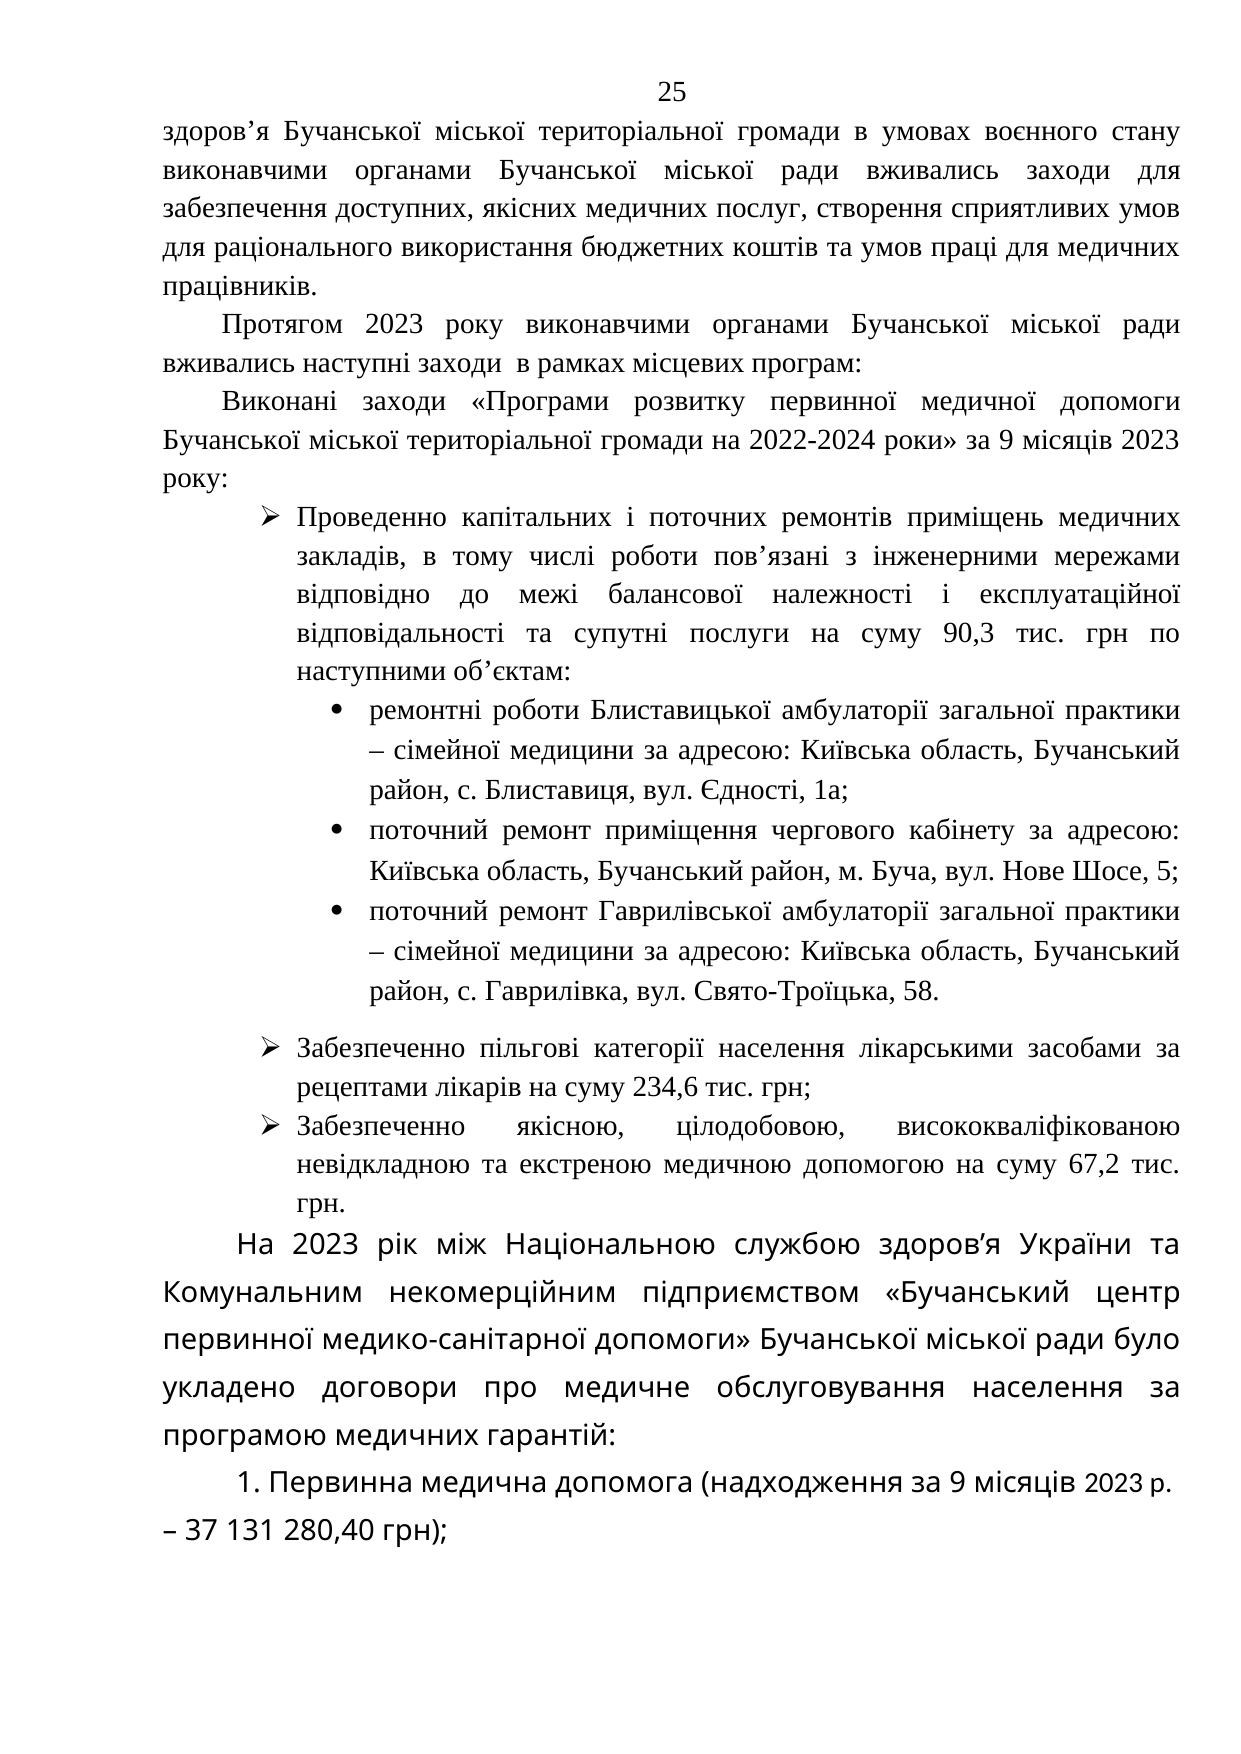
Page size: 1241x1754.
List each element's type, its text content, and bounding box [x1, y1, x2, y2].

text Виконані заходи «Програми розвитку первинної медичної допомоги Бучанської міської територіальної громади на 2022-2024 роки» за 9 місяців 2023 року: [162, 383, 1181, 494]
text 1. Первинна медична допомога (надходження за 9 місяців 2023 р. – 37 131 280,40 грн); [162, 1461, 1181, 1549]
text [162, 113, 1181, 301]
list Проведенно капітальних і поточних ремонтів приміщень медичних закладів, в тому числі роботи пов’язані з інженерними мережами відповідно до межі балансової належності і експлуатаційної відповідальності та супутні послуги на суму 90,3 тис. грн по наступними об’єктам: [259, 499, 1181, 687]
list Забезпеченно якісною, цілодобовою, висококваліфікованою невідкладною та екстреною медичною допомогою на суму 67,2 тис. грн. [259, 1108, 1181, 1218]
list ремонтні роботи Блиставицької амбулаторії загальної практики – сімейної медицини за адресою: Київська область, Бучанський район, с. Блиставиця, вул. Єдності, 1а; [332, 692, 1181, 806]
list поточний ремонт Гаврилівської амбулаторії загальної практики – сімейної медицини за адресою: Київська область, Бучанський район, с. Гаврилівка, вул. Свято-Троїцька, 58. [332, 893, 1181, 1007]
list Забезпеченно пільгові категорії населення лікарськими засобами за рецептами лікарів на суму 234,6 тис. грн; [259, 1030, 1181, 1103]
text Протягом 2023 року виконавчими органами Бучанської міської ради вживались наступні заходи в рамках місцевих програм: [162, 306, 1181, 378]
subtitle На 2023 рік між Національною службою здоров’я України та Комунальним некомерційним підприємством «Бучанський центр первинної медико-санітарної допомоги» Бучанської міської ради було укладено договори про медичне обслуговування населення за програмою медичних гарантій: [162, 1223, 1181, 1453]
list поточний ремонт приміщення чергового кабінету за адресою: Київська область, Бучанський район, м. Буча, вул. Нове Шосе, 5; [332, 812, 1181, 886]
